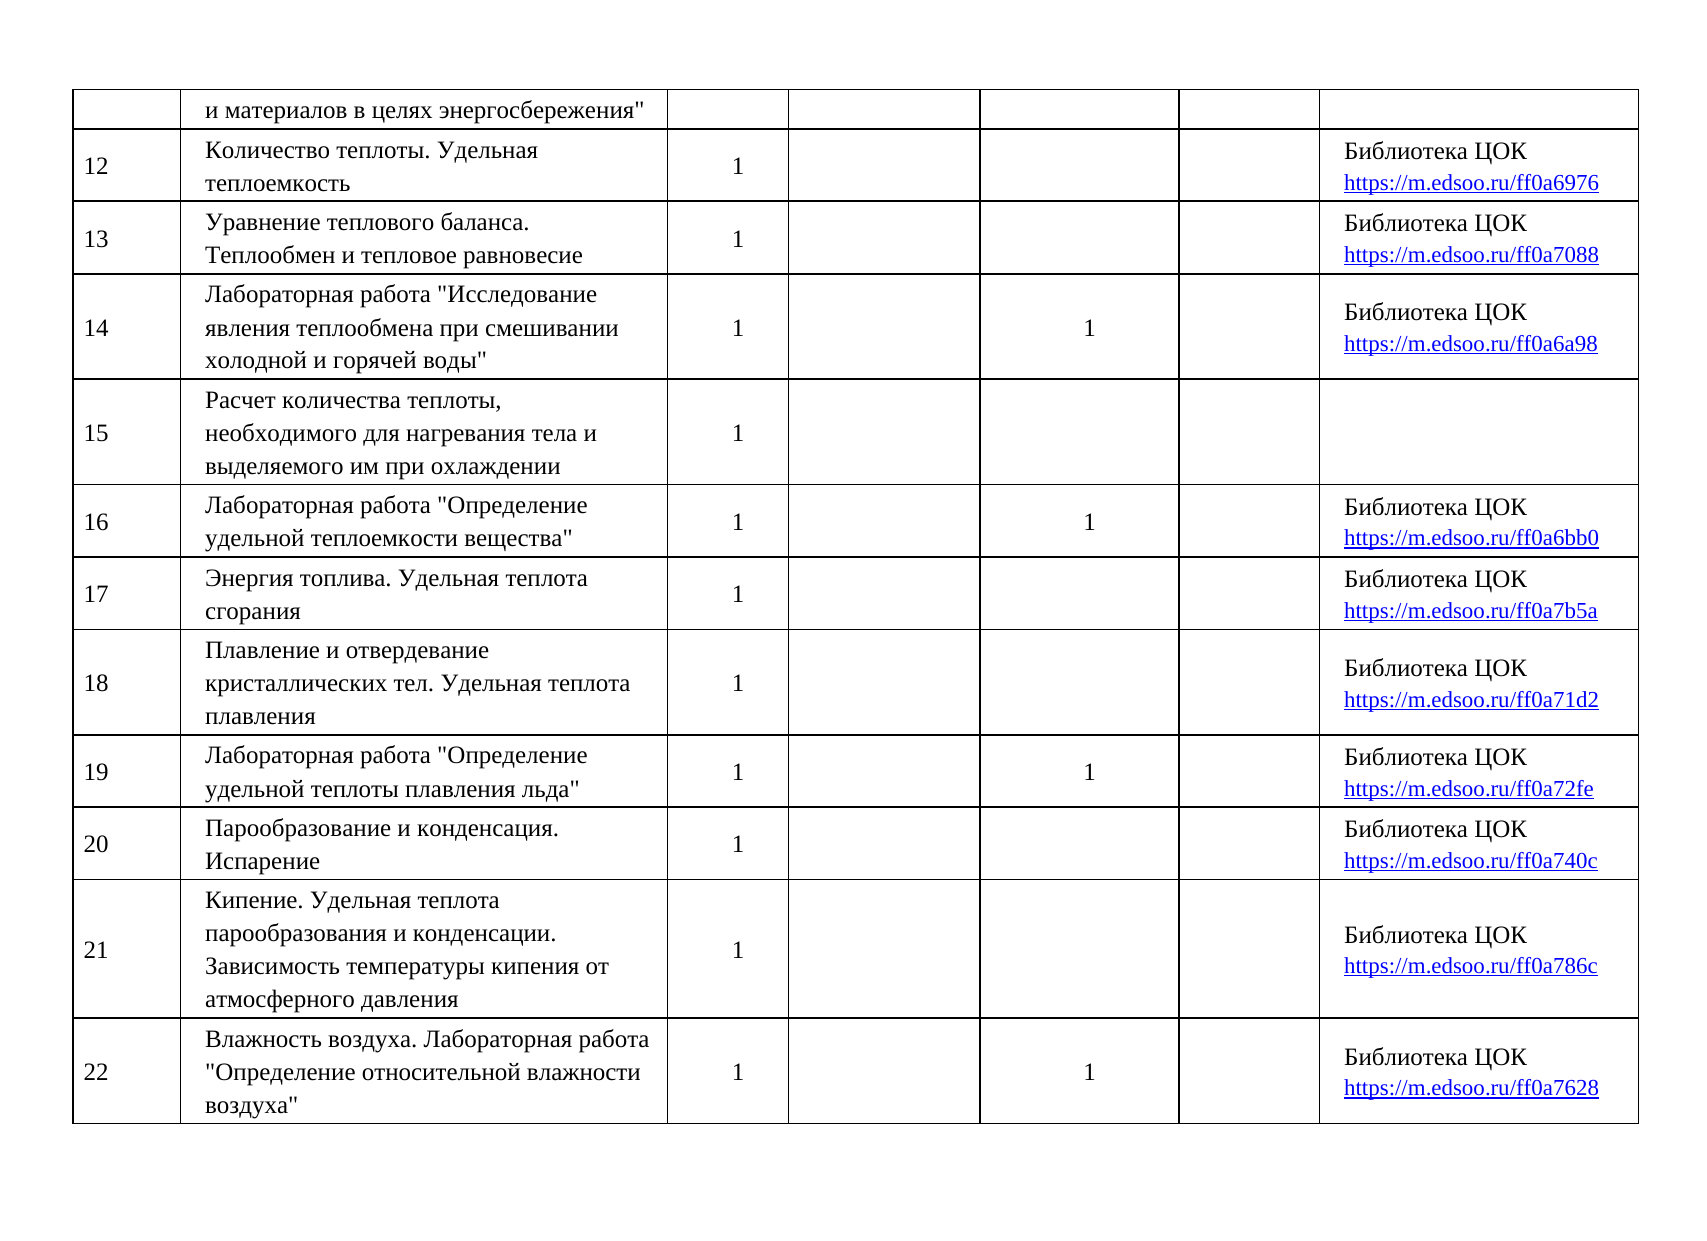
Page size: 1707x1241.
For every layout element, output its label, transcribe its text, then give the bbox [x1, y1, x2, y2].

table_cell [981, 558, 1178, 628]
table_cell Библиотека ЦОК https://m.edsoo.ru/ff0a6976 [1320, 130, 1638, 200]
table_cell [789, 808, 979, 879]
table_cell Библиотека ЦОК https://m.edsoo.ru/ff0a7088 [1320, 202, 1638, 273]
table_cell Лабораторная работа "Определение удельной теплоемкости вещества" [181, 485, 667, 556]
table_cell 21 [74, 880, 180, 1017]
table_cell [1180, 202, 1319, 273]
table_cell Уравнение теплового баланса. Теплообмен и тепловое равновесие [181, 202, 667, 273]
table_cell 11 [74, 90, 180, 128]
table_cell Библиотека ЦОК https://m.edsoo.ru/ff0a740c [1320, 808, 1638, 879]
table_cell [1180, 485, 1319, 556]
table_cell [789, 630, 979, 734]
table_cell 15 [74, 380, 180, 484]
table_cell 1 [668, 736, 788, 806]
table_cell 1 [981, 1019, 1178, 1122]
table_cell [789, 736, 979, 806]
table_cell [981, 880, 1178, 1017]
table_cell 1 [668, 130, 788, 200]
table_cell 20 [74, 808, 180, 879]
table_cell [1180, 130, 1319, 200]
table_cell Плавление и отвердевание кристаллических тел. Удельная теплота плавления [181, 630, 667, 734]
table_cell 1 [981, 90, 1178, 128]
table_cell 1 [668, 1019, 788, 1122]
table_cell [1180, 736, 1319, 806]
table_cell Библиотека ЦОК https://m.edsoo.ru/ff0a6bb0 [1320, 485, 1638, 556]
table_cell 1 [668, 202, 788, 273]
table_cell 1 [668, 558, 788, 628]
table_cell Библиотека ЦОК https://m.edsoo.ru/ff0a786c [1320, 880, 1638, 1017]
table_cell 16 [74, 485, 180, 556]
table_cell 1 [668, 275, 788, 378]
table_cell [1180, 275, 1319, 378]
table_cell [981, 130, 1178, 200]
table_cell Лабораторная работа "Определение удельной теплоты плавления льда" [181, 736, 667, 806]
table_cell 17 [74, 558, 180, 628]
table_cell 1 [668, 90, 788, 128]
table_cell [789, 1019, 979, 1122]
table_cell 22 [74, 1019, 180, 1122]
table_cell [1180, 630, 1319, 734]
table_cell [789, 90, 979, 128]
table_cell [1180, 880, 1319, 1017]
table_cell Расчет количества теплоты, необходимого для нагревания тела и выделяемого им при охлаждении [181, 380, 667, 484]
table_cell [981, 808, 1178, 879]
table_cell [789, 275, 979, 378]
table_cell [181, 90, 667, 128]
table_cell Количество теплоты. Удельная теплоемкость [181, 130, 667, 200]
table_cell Библиотека ЦОК https://m.edsoo.ru/ff0a6a98 [1320, 275, 1638, 378]
table_cell [1320, 380, 1638, 484]
table_cell Энергия топлива. Удельная теплота сгорания [181, 558, 667, 628]
table_cell 1 [668, 485, 788, 556]
table_cell 19 [74, 736, 180, 806]
table_cell [789, 202, 979, 273]
table_cell Библиотека ЦОК https://m.edsoo.ru/ff0a7628 [1320, 1019, 1638, 1122]
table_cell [1320, 90, 1638, 128]
table_cell Библиотека ЦОК https://m.edsoo.ru/ff0a71d2 [1320, 630, 1638, 734]
table_cell 14 [74, 275, 180, 378]
table_cell 1 [981, 736, 1178, 806]
table_cell [789, 880, 979, 1017]
table_cell Библиотека ЦОК https://m.edsoo.ru/ff0a7b5a [1320, 558, 1638, 628]
table_cell [1180, 90, 1319, 128]
table_cell Парообразование и конденсация. Испарение [181, 808, 667, 879]
table_cell 1 [668, 808, 788, 879]
table_cell 1 [668, 630, 788, 734]
table_cell [789, 130, 979, 200]
table_cell [1180, 380, 1319, 484]
table_cell [981, 380, 1178, 484]
table_cell 13 [74, 202, 180, 273]
table_cell 18 [74, 630, 180, 734]
table_cell [789, 485, 979, 556]
table_cell [1180, 558, 1319, 628]
table_cell Влажность воздуха. Лабораторная работа "Определение относительной влажности воздуха" [181, 1019, 667, 1122]
table_cell 1 [981, 275, 1178, 378]
table_cell Кипение. Удельная теплота парообразования и конденсации. Зависимость температуры кипения от атмосферного давления [181, 880, 667, 1017]
table_cell [981, 202, 1178, 273]
table_cell [1180, 1019, 1319, 1122]
table_cell 1 [668, 880, 788, 1017]
table_cell Лабораторная работа "Исследование явления теплообмена при смешивании холодной и горячей воды" [181, 275, 667, 378]
table_cell [789, 558, 979, 628]
table_cell [789, 380, 979, 484]
table_cell 1 [668, 380, 788, 484]
table_cell [981, 630, 1178, 734]
table_cell [1180, 808, 1319, 879]
table_cell 12 [74, 130, 180, 200]
table_cell Библиотека ЦОК https://m.edsoo.ru/ff0a72fe [1320, 736, 1638, 806]
table_cell 1 [981, 485, 1178, 556]
